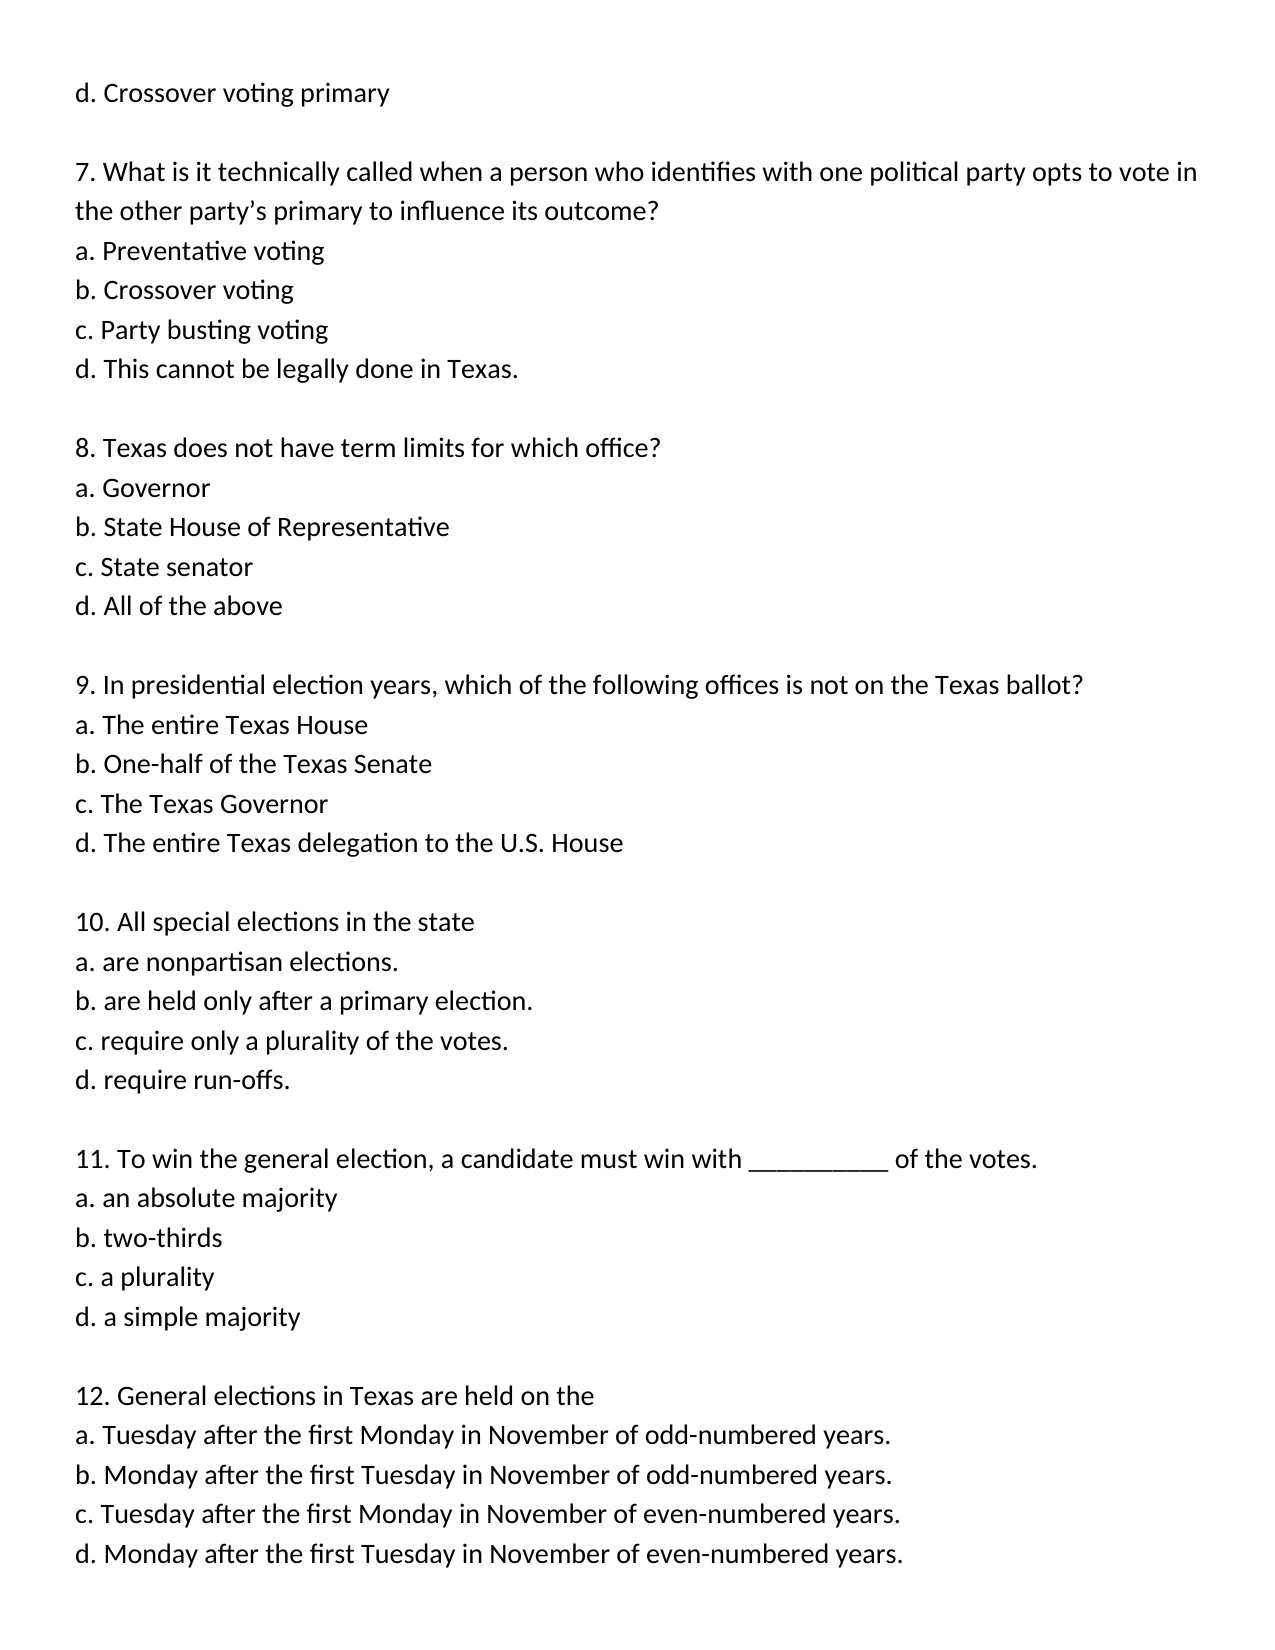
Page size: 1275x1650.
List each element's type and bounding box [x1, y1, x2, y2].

text [75, 75, 1200, 1570]
